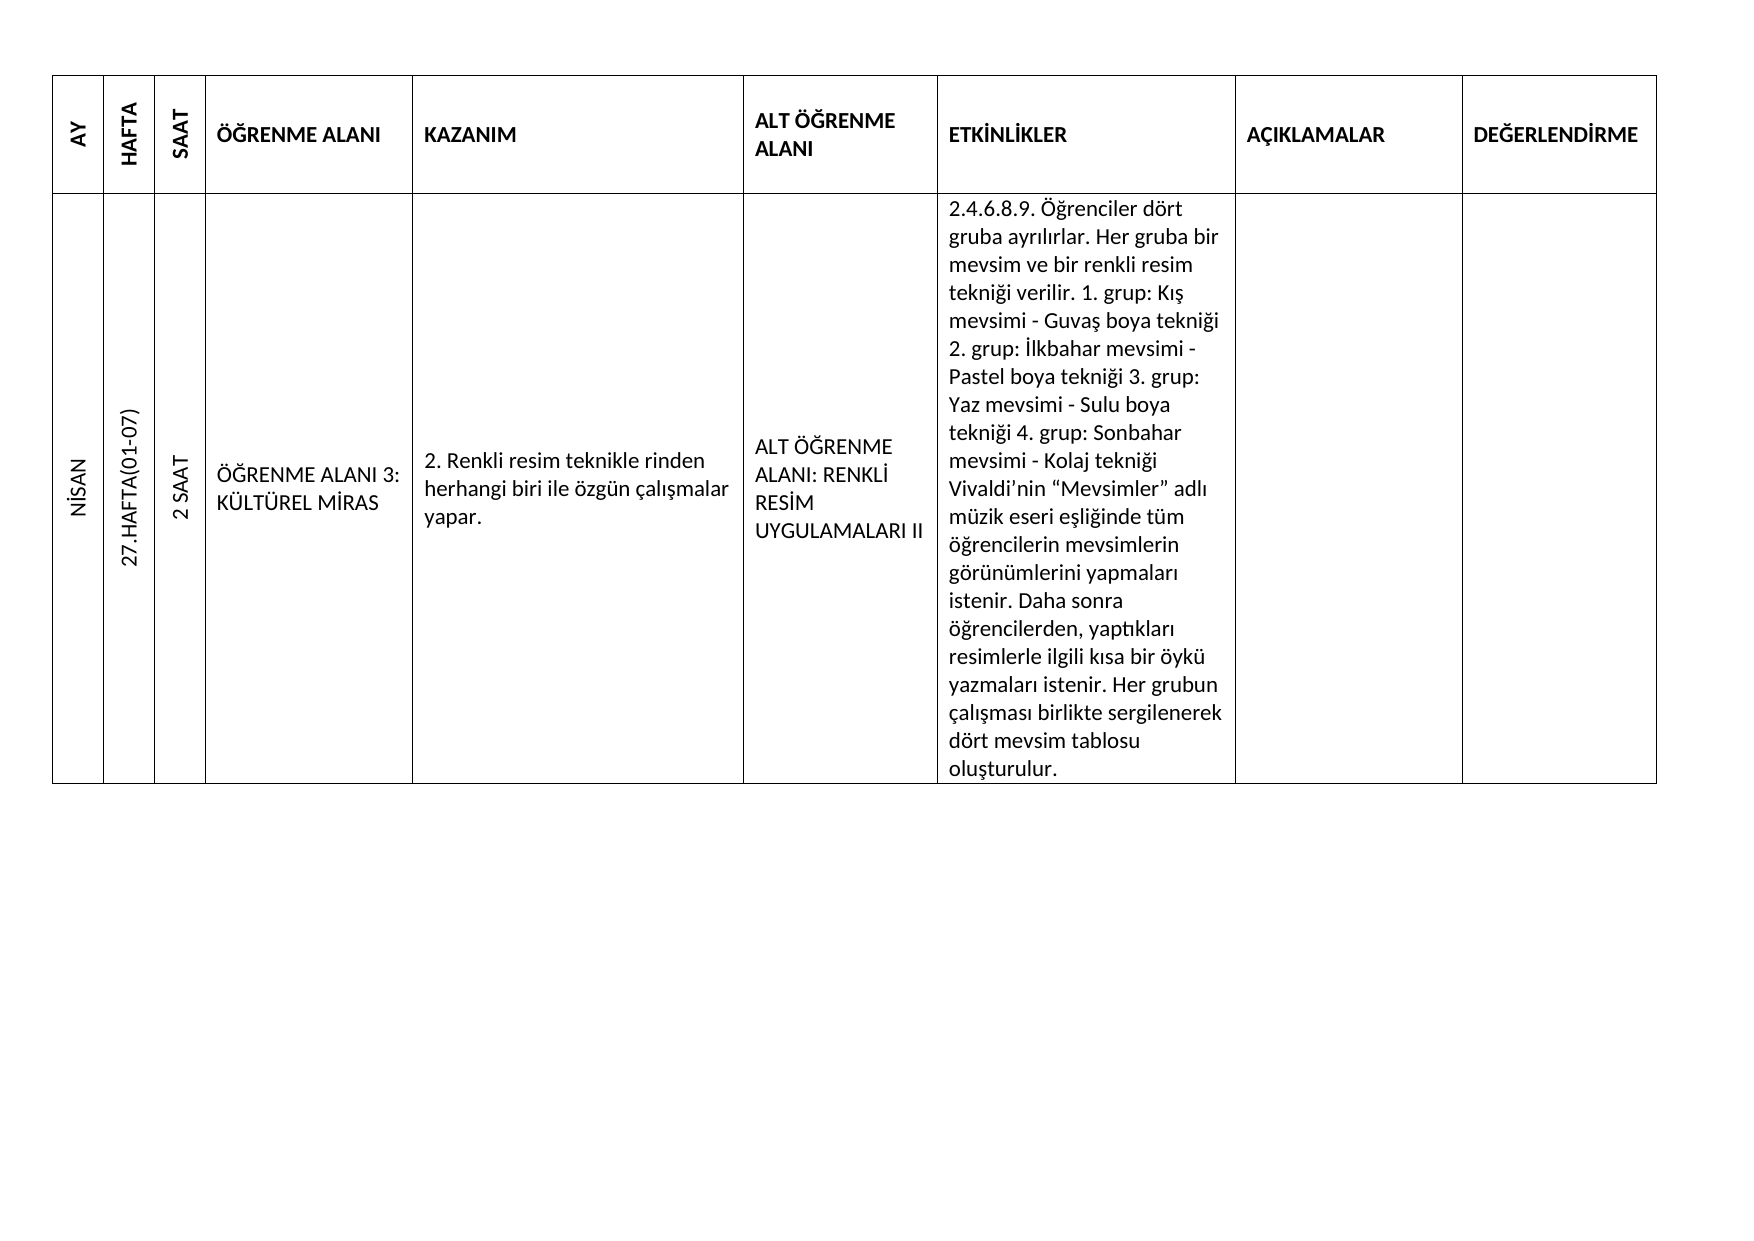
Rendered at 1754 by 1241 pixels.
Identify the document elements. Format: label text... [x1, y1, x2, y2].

table_header KAZANIM [413, 76, 743, 193]
table_cell [1236, 194, 1462, 783]
table_cell 2 SAAT [155, 194, 205, 783]
table_cell [1463, 194, 1656, 783]
table_header ÖĞRENME ALANI [206, 76, 412, 193]
table_cell NİSAN [53, 194, 103, 783]
table_header AY [53, 76, 103, 193]
table_header ETKİNLİKLER [938, 76, 1235, 193]
table_header HAFTA [104, 76, 154, 193]
table_cell 2. Renkli resim teknikle rinden herhangi biri ile özgün çalışmalar yapar. [413, 194, 743, 783]
table_header DEĞERLENDİRME [1463, 76, 1656, 193]
table_header AÇIKLAMALAR [1236, 76, 1462, 193]
table_cell ALT ÖĞRENME ALANI: RENKLİ RESİM UYGULAMALARI II [744, 194, 937, 783]
table_header SAAT [155, 76, 205, 193]
table_cell 27.HAFTA(01-07) [104, 194, 154, 783]
table_cell 2.4.6.8.9. Öğrenciler dört gruba ayrılırlar. Her gruba bir mevsim ve bir renkli resim tekniği verilir. 1. grup: Kış mevsimi - Guvaş boya tekniği 2. grup: İlkbahar mevsimi - Pastel boya tekniği 3. grup: Yaz mevsimi - Sulu boya tekniği 4. grup: Sonbahar mevsimi - Kolaj tekniği Vivaldi’nin “Mevsimler” adlı müzik eseri eşliğinde tüm öğrencilerin mevsimlerin görünümlerini yapmaları istenir. Daha sonra öğrencilerden, yaptıkları resimlerle ilgili kısa bir öykü yazmaları istenir. Her grubun çalışması birlikte sergilenerek dört mevsim tablosu oluşturulur. [938, 194, 1235, 783]
table_cell ÖĞRENME ALANI 3: KÜLTÜREL MİRAS [206, 194, 412, 783]
table_header ALT ÖĞRENME ALANI [744, 76, 937, 193]
